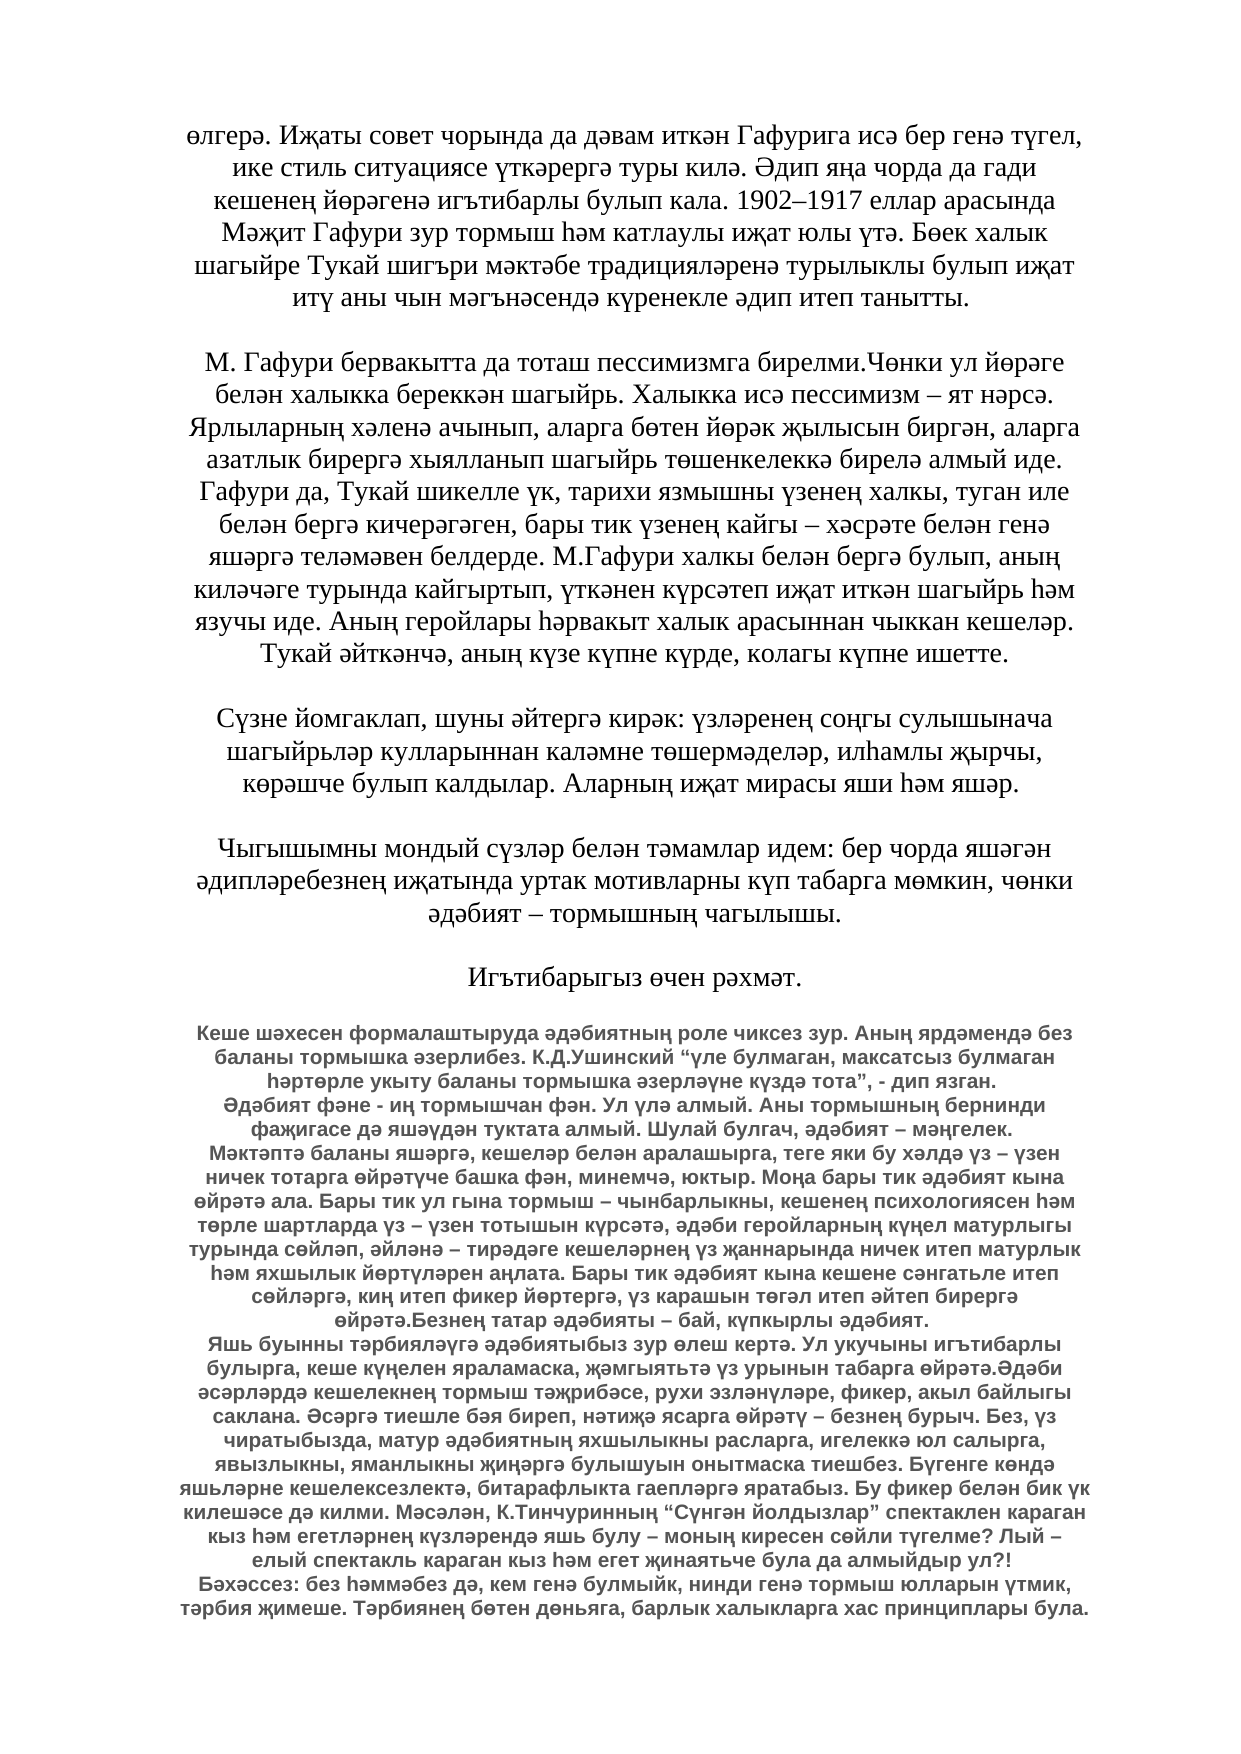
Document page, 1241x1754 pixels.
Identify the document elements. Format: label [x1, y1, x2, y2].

text [177, 1021, 1093, 1620]
text [177, 118, 1093, 1021]
